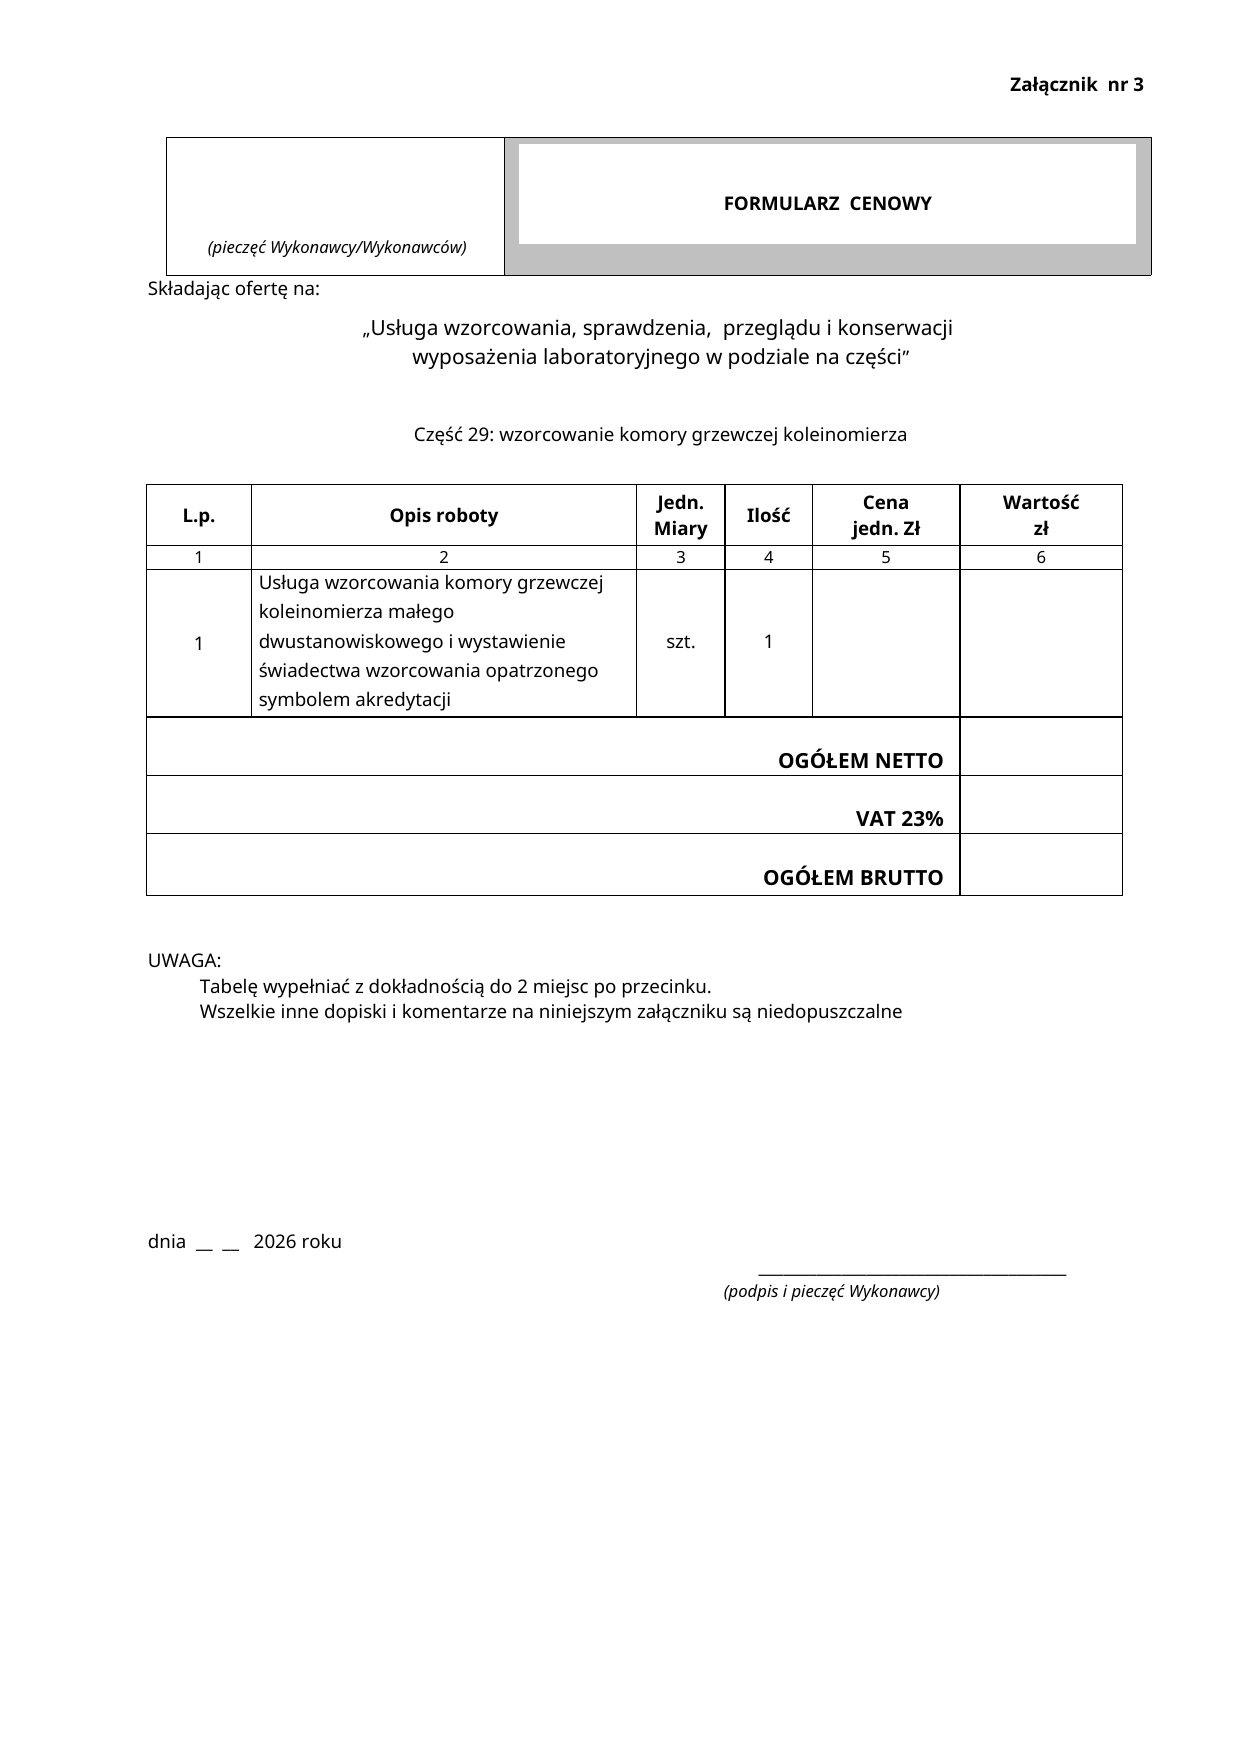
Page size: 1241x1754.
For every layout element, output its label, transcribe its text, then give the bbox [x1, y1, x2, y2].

table_header Cena jedn. Zł [813, 485, 959, 545]
table_cell [961, 834, 1122, 895]
table_header Wartość zł [961, 485, 1122, 545]
table_cell 5 [813, 546, 959, 568]
text „Usługa wzorcowania, sprawdzenia, przeglądu i konserwacji wyposażenia laboratoryjnego w podziale na części” [177, 313, 1144, 370]
table_cell OGÓŁEM BRUTTO [147, 834, 959, 895]
table_cell [961, 570, 1122, 716]
text dnia __ __ 2026 roku [148, 1228, 1067, 1254]
table_cell 1 [147, 546, 251, 568]
text Wszelkie inne dopiski i komentarze na niniejszym załączniku są niedopuszczalne [199, 998, 1144, 1024]
table_header Opis roboty [252, 485, 636, 545]
table_cell 6 [961, 546, 1122, 568]
table_cell [961, 718, 1122, 775]
table_cell [813, 570, 959, 716]
table_header L.p. [147, 485, 251, 545]
table_cell 1 [147, 570, 251, 716]
table_cell 1 [726, 570, 812, 716]
text (podpis i pieczęć Wykonawcy) [724, 1279, 1067, 1302]
text _____________________________________ [148, 1254, 1067, 1279]
text Część 29: wzorcowanie komory grzewczej koleinomierza [177, 421, 1144, 446]
text UWAGA: [148, 947, 1144, 973]
text Składając ofertę na: [148, 173, 1144, 301]
table_header Jedn. Miary [637, 485, 724, 545]
text Tabelę wypełniać z dokładnością do 2 miejsc po przecinku. [199, 973, 1144, 998]
table_cell Usługa wzorcowania komory grzewczej koleinomierza małego dwustanowiskowego i wystawienie świadectwa wzorcowania opatrzonego symbolem akredytacji [252, 570, 636, 716]
table_cell szt. [637, 570, 724, 716]
table_cell 3 [637, 546, 724, 568]
text Załącznik nr 3 [148, 72, 1144, 97]
table_cell [961, 776, 1122, 833]
table_header Ilość [726, 485, 812, 545]
table_cell OGÓŁEM NETTO [147, 718, 959, 775]
table_cell 2 [252, 546, 636, 568]
table_cell VAT 23% [147, 776, 959, 833]
table_cell 4 [726, 546, 812, 568]
